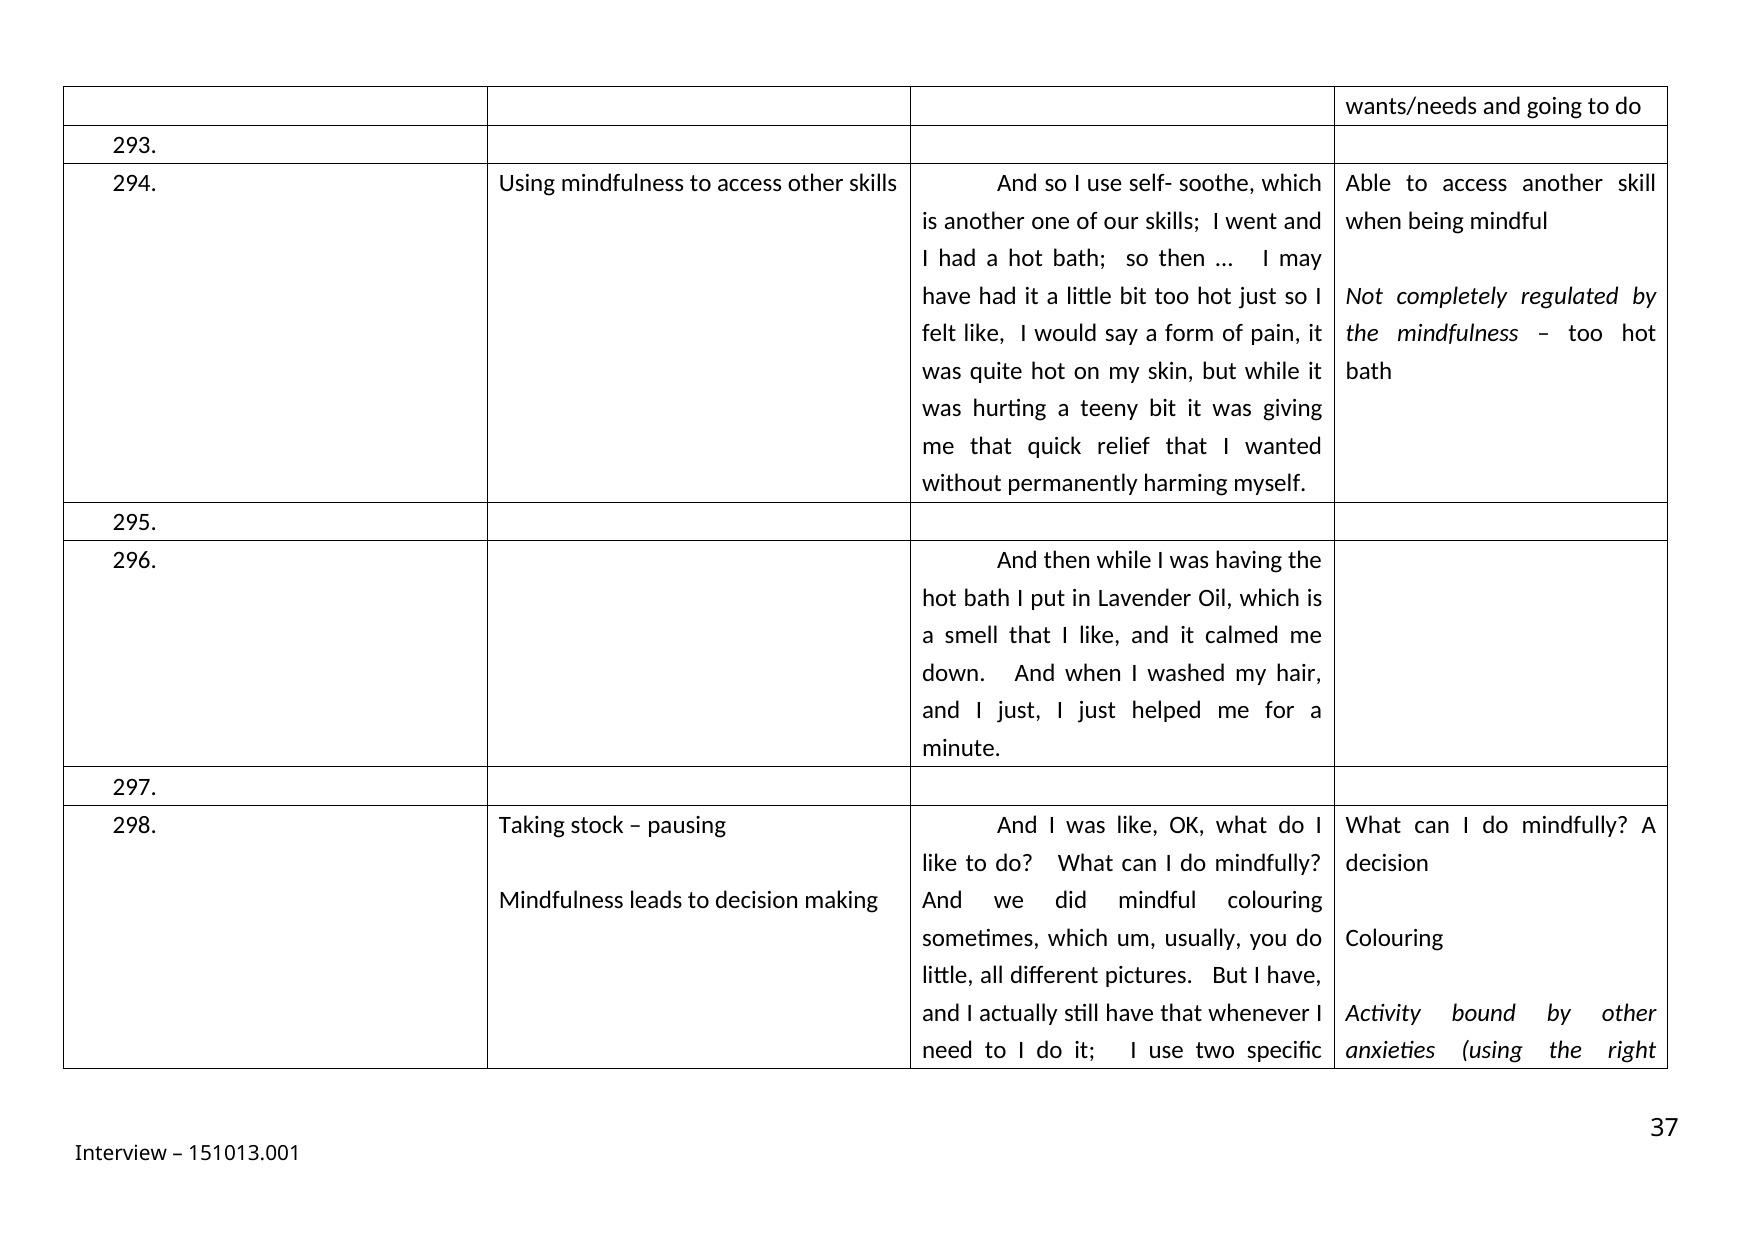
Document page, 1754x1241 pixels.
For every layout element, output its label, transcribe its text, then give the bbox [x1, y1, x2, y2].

table_cell Able to access another skill when being mindful Not completely regulated by the mindfulness – too hot bath [1335, 164, 1667, 502]
table_cell [64, 126, 487, 163]
table_cell [488, 87, 910, 124]
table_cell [488, 806, 910, 1068]
table_cell [64, 87, 487, 124]
table_cell And then while I was having the hot bath I put in Lavender Oil, which is a smell that I like, and it calmed me down. And when I washed my hair, and I just, I just helped me for a minute. [911, 541, 1334, 766]
table_cell Using mindfulness to access other skills [488, 164, 910, 502]
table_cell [911, 806, 1334, 1068]
table_cell [64, 767, 487, 805]
table_cell [488, 541, 910, 766]
table_cell [1335, 767, 1667, 805]
table_cell [64, 541, 487, 766]
table_cell [911, 503, 1334, 540]
table_cell [911, 767, 1334, 805]
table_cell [1335, 87, 1667, 124]
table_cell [1335, 806, 1667, 1068]
table_cell [911, 126, 1334, 163]
table_cell [64, 164, 487, 502]
table_cell [488, 503, 910, 540]
table_cell [64, 806, 487, 1068]
table_cell And so I use self- soothe, which is another one of our skills; I went and I had a hot bath; so then … I may have had it a little bit too hot just so I felt like, I would say a form of pain, it was quite hot on my skin, but while it was hurting a teeny bit it was giving me that quick relief that I wanted without permanently harming myself. [911, 164, 1334, 502]
table_cell [488, 126, 910, 163]
table_cell [1335, 126, 1667, 163]
table_cell [1335, 503, 1667, 540]
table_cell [911, 87, 1334, 124]
table_cell [64, 503, 487, 540]
table_cell [488, 767, 910, 805]
table_cell [1335, 541, 1667, 766]
